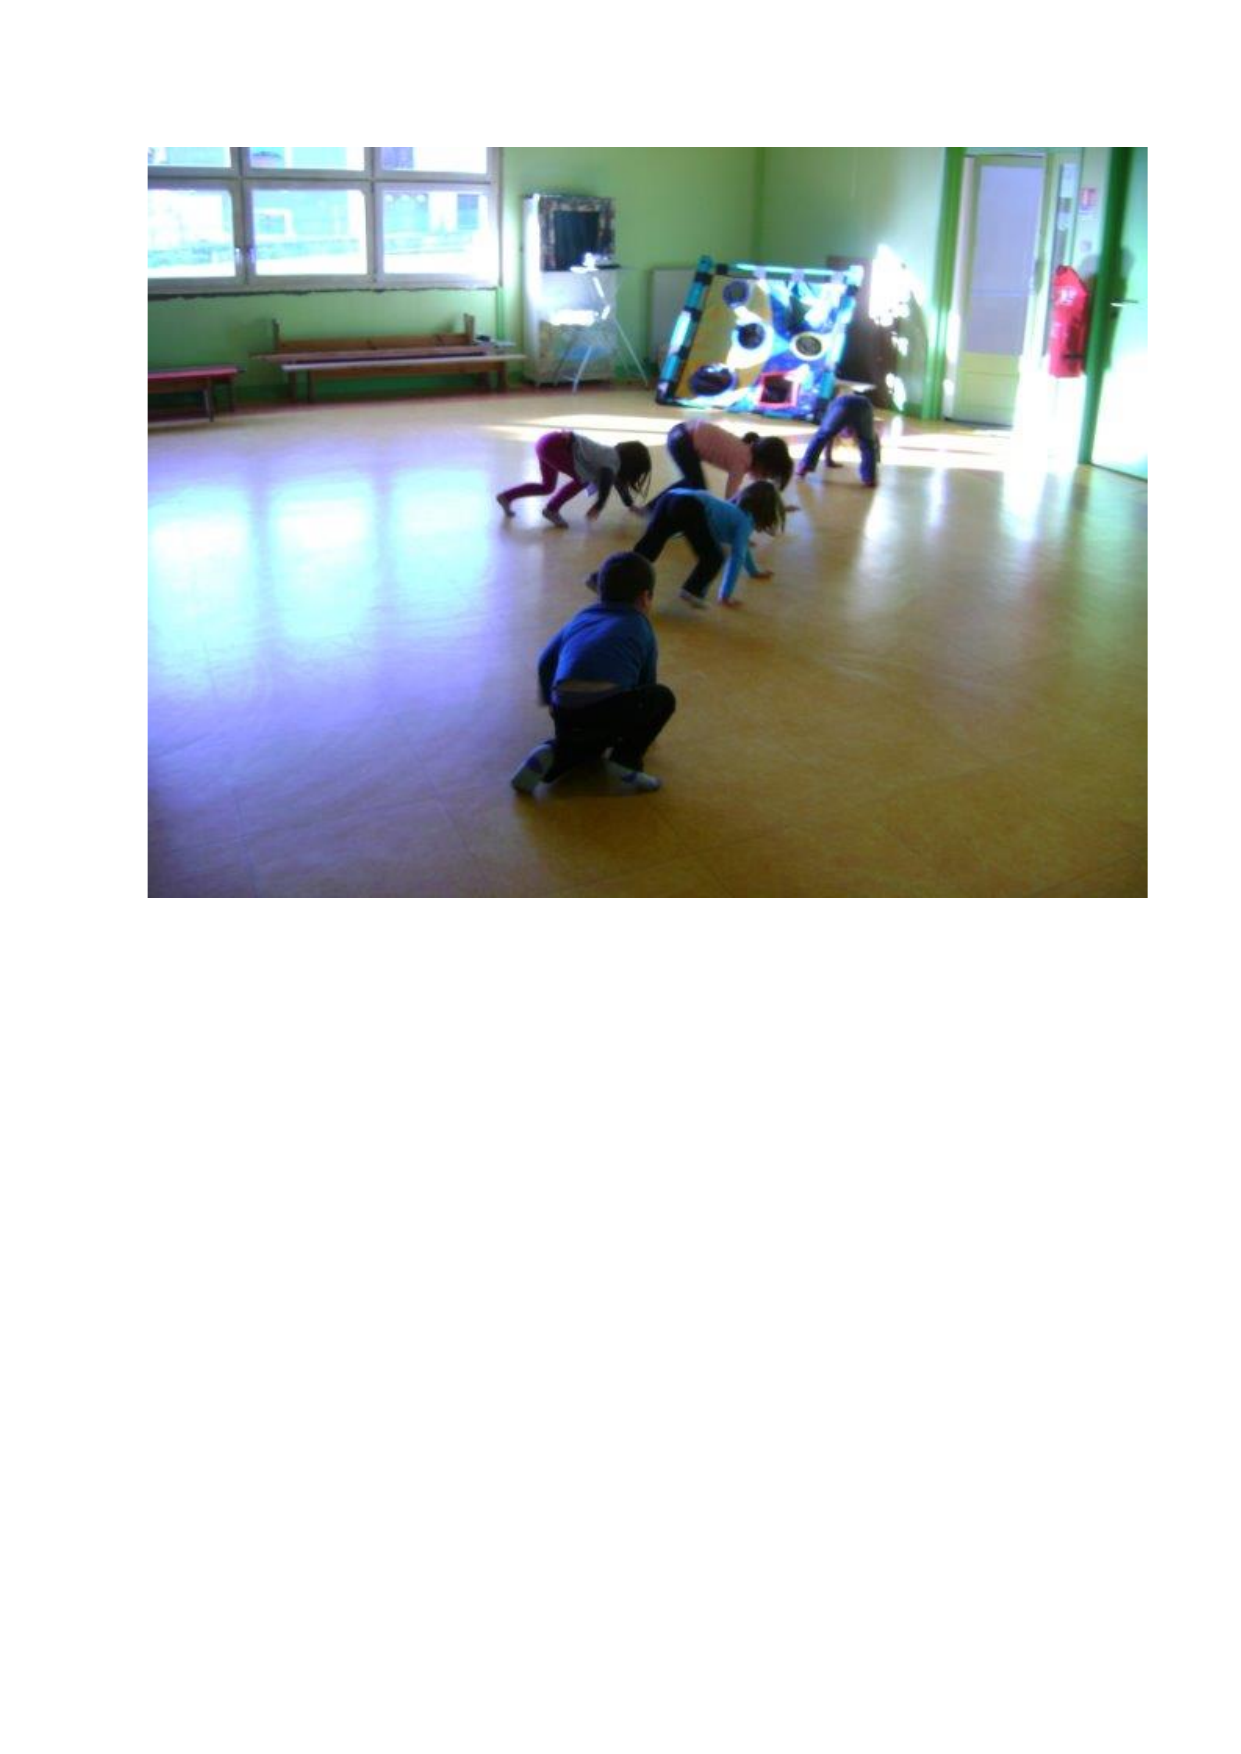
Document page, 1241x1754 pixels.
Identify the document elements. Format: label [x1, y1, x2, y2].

picture [147, 147, 1148, 898]
